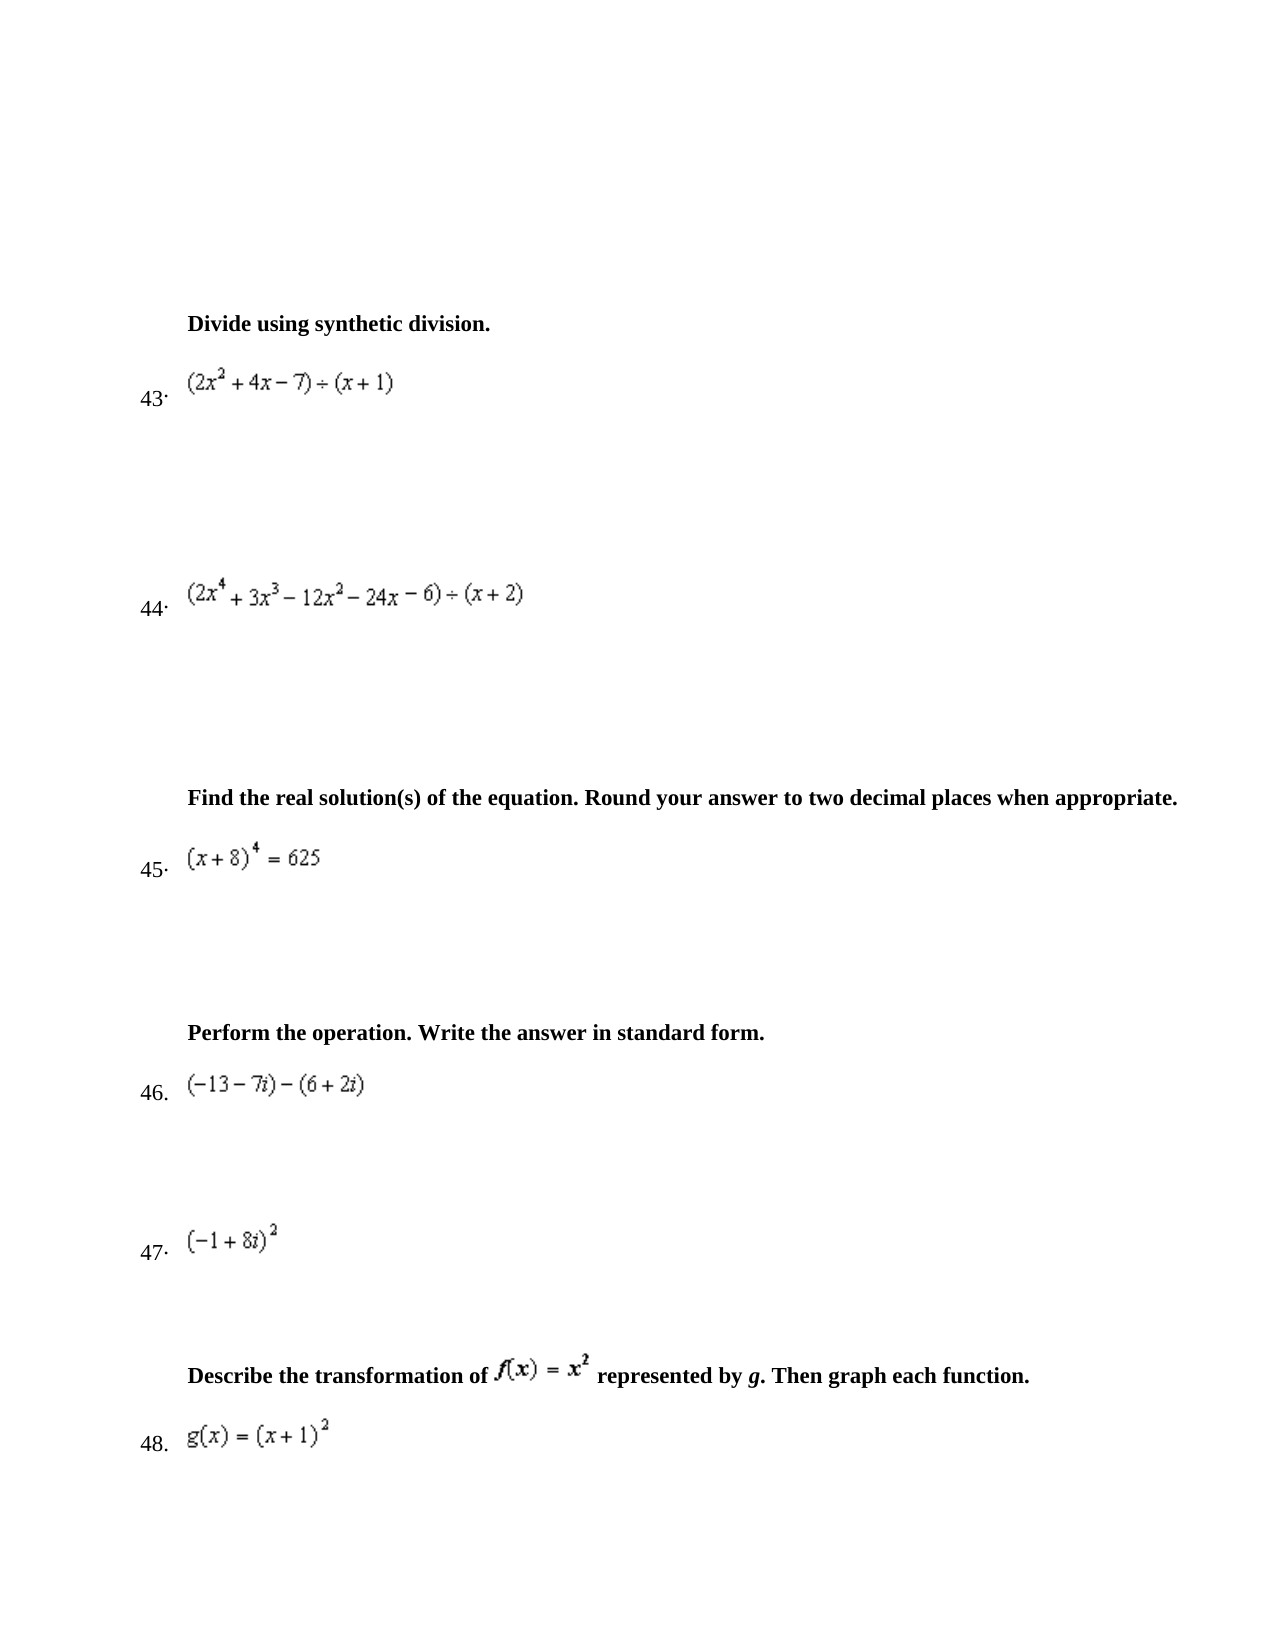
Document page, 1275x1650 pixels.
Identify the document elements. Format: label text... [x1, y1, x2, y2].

text 43. [75, 363, 1200, 411]
picture [494, 1349, 592, 1384]
picture [187, 837, 321, 872]
picture [187, 573, 524, 609]
picture [187, 1071, 364, 1100]
text Perform the operation. Write the answer in standard form. [187, 1019, 1200, 1046]
text Divide using synthetic division. [187, 311, 1200, 337]
picture [187, 1220, 280, 1255]
text 48. [75, 1415, 1200, 1456]
text 45. [75, 837, 1200, 883]
picture [187, 363, 394, 398]
text Find the real solution(s) of the equation. Round your answer to two decimal places when appropriate. [187, 784, 1200, 811]
text 47. [75, 1220, 1200, 1265]
text 46. [75, 1072, 1200, 1105]
text Describe the transformation of represented by g. Then graph each function. [187, 1349, 1200, 1389]
picture [187, 1415, 333, 1451]
text 44. [75, 574, 1200, 622]
